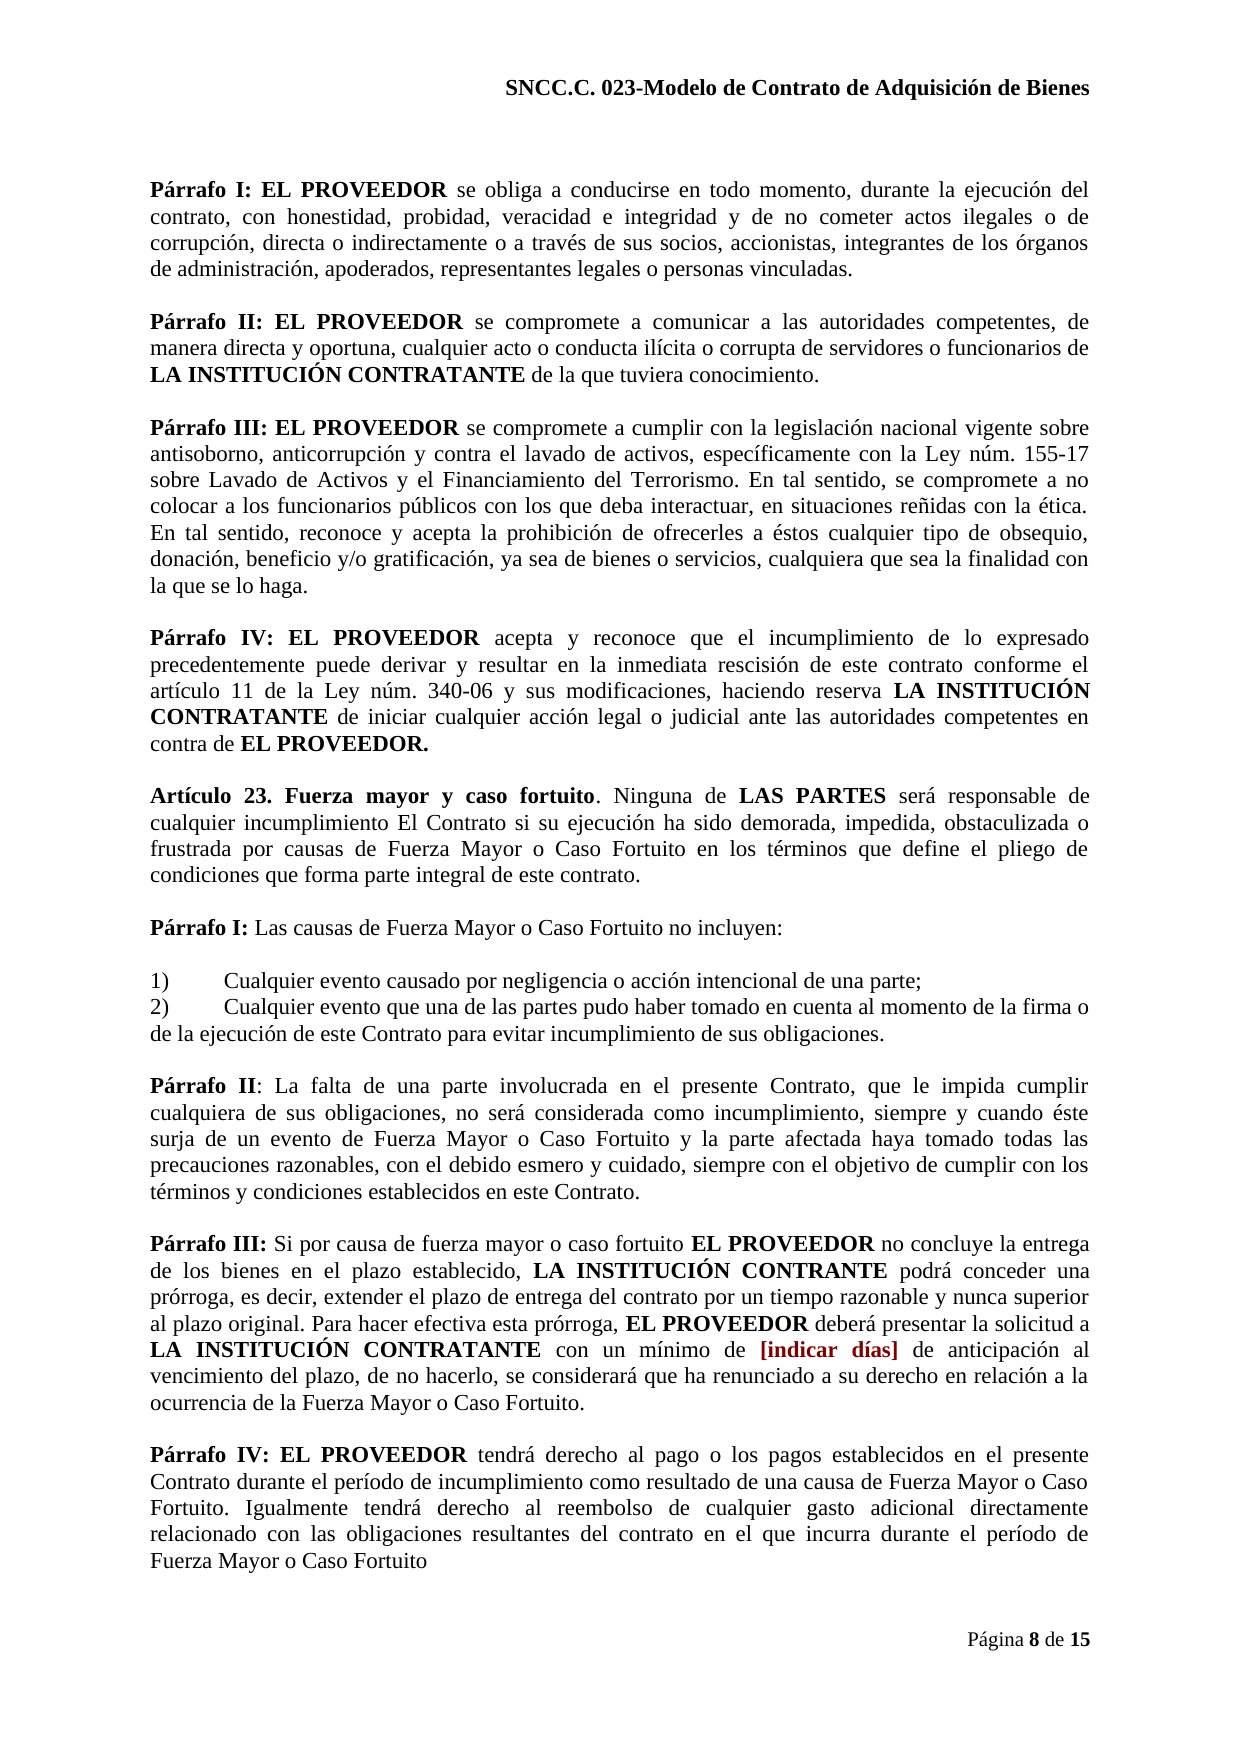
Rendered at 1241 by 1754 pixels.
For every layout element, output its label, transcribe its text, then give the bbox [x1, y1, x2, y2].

text Párrafo IV: EL PROVEEDOR tendrá derecho al pago o los pagos establecidos en el presente Contrato durante el período de incumplimiento como resultado de una causa de Fuerza Mayor o Caso Fortuito. Igualmente tendrá derecho al reembolso de cualquier gasto adicional directamente relacionado con las obligaciones resultantes del contrato en el que incurra durante el período de Fuerza Mayor o Caso Fortuito [150, 1441, 1090, 1573]
text Párrafo II: EL PROVEEDOR se compromete a comunicar a las autoridades competentes, de manera directa y oportuna, cualquier acto o conducta ilícita o corrupta de servidores o funcionarios de LA INSTITUCIÓN CONTRATANTE de la que tuviera conocimiento. [150, 308, 1090, 387]
text Párrafo II: La falta de una parte involucrada en el presente Contrato, que le impida cumplir cualquiera de sus obligaciones, no será considerada como incumplimiento, siempre y cuando éste surja de un evento de Fuerza Mayor o Caso Fortuito y la parte afectada haya tomado todas las precauciones razonables, con el debido esmero y cuidado, siempre con el objetivo de cumplir con los términos y condiciones establecidos en este Contrato. [150, 1072, 1090, 1204]
text Párrafo III: Si por causa de fuerza mayor o caso fortuito EL PROVEEDOR no concluye la entrega de los bienes en el plazo establecido, LA INSTITUCIÓN CONTRANTE podrá conceder una prórroga, es decir, extender el plazo de entrega del contrato por un tiempo razonable y nunca superior al plazo original. Para hacer efectiva esta prórroga, EL PROVEEDOR deberá presentar la solicitud a LA INSTITUCIÓN CONTRATANTE con un mínimo de [indicar días] de anticipación al vencimiento del plazo, de no hacerlo, se considerará que ha renunciado a su derecho en relación a la ocurrencia de la Fuerza Mayor o Caso Fortuito. [150, 1231, 1090, 1415]
list Cualquier evento que una de las partes pudo haber tomado en cuenta al momento de la firma o de la ejecución de este Contrato para evitar incumplimiento de sus obligaciones. [150, 993, 1090, 1046]
list Cualquier evento causado por negligencia o acción intencional de una parte; [150, 967, 1090, 993]
text Párrafo I: EL PROVEEDOR se obliga a conducirse en todo momento, durante la ejecución del contrato, con honestidad, probidad, veracidad e integridad y de no cometer actos ilegales o de corrupción, directa o indirectamente o a través de sus socios, accionistas, integrantes de los órganos de administración, apoderados, representantes legales o personas vinculadas. [150, 176, 1090, 282]
text Párrafo IV: EL PROVEEDOR acepta y reconoce que el incumplimiento de lo expresado precedentemente puede derivar y resultar en la inmediata rescisión de este contrato conforme el artículo 11 de la Ley núm. 340-06 y sus modificaciones, haciendo reserva LA INSTITUCIÓN CONTRATANTE de iniciar cualquier acción legal o judicial ante las autoridades competentes en contra de EL PROVEEDOR. [150, 624, 1090, 756]
text Párrafo I: Las causas de Fuerza Mayor o Caso Fortuito no incluyen: [150, 914, 1090, 941]
text Artículo 23. Fuerza mayor y caso fortuito. Ninguna de LAS PARTES será responsable de cualquier incumplimiento El Contrato si su ejecución ha sido demorada, impedida, obstaculizada o frustrada por causas de Fuerza Mayor o Caso Fortuito en los términos que define el pliego de condiciones que forma parte integral de este contrato. [150, 782, 1090, 888]
text Párrafo III: EL PROVEEDOR se compromete a cumplir con la legislación nacional vigente sobre antisoborno, anticorrupción y contra el lavado de activos, específicamente con la Ley núm. 155-17 sobre Lavado de Activos y el Financiamiento del Terrorismo. En tal sentido, se compromete a no colocar a los funcionarios públicos con los que deba interactuar, en situaciones reñidas con la ética. En tal sentido, reconoce y acepta la prohibición de ofrecerles a éstos cualquier tipo de obsequio, donación, beneficio y/o gratificación, ya sea de bienes o servicios, cualquiera que sea la finalidad con la que se lo haga. [150, 413, 1090, 598]
